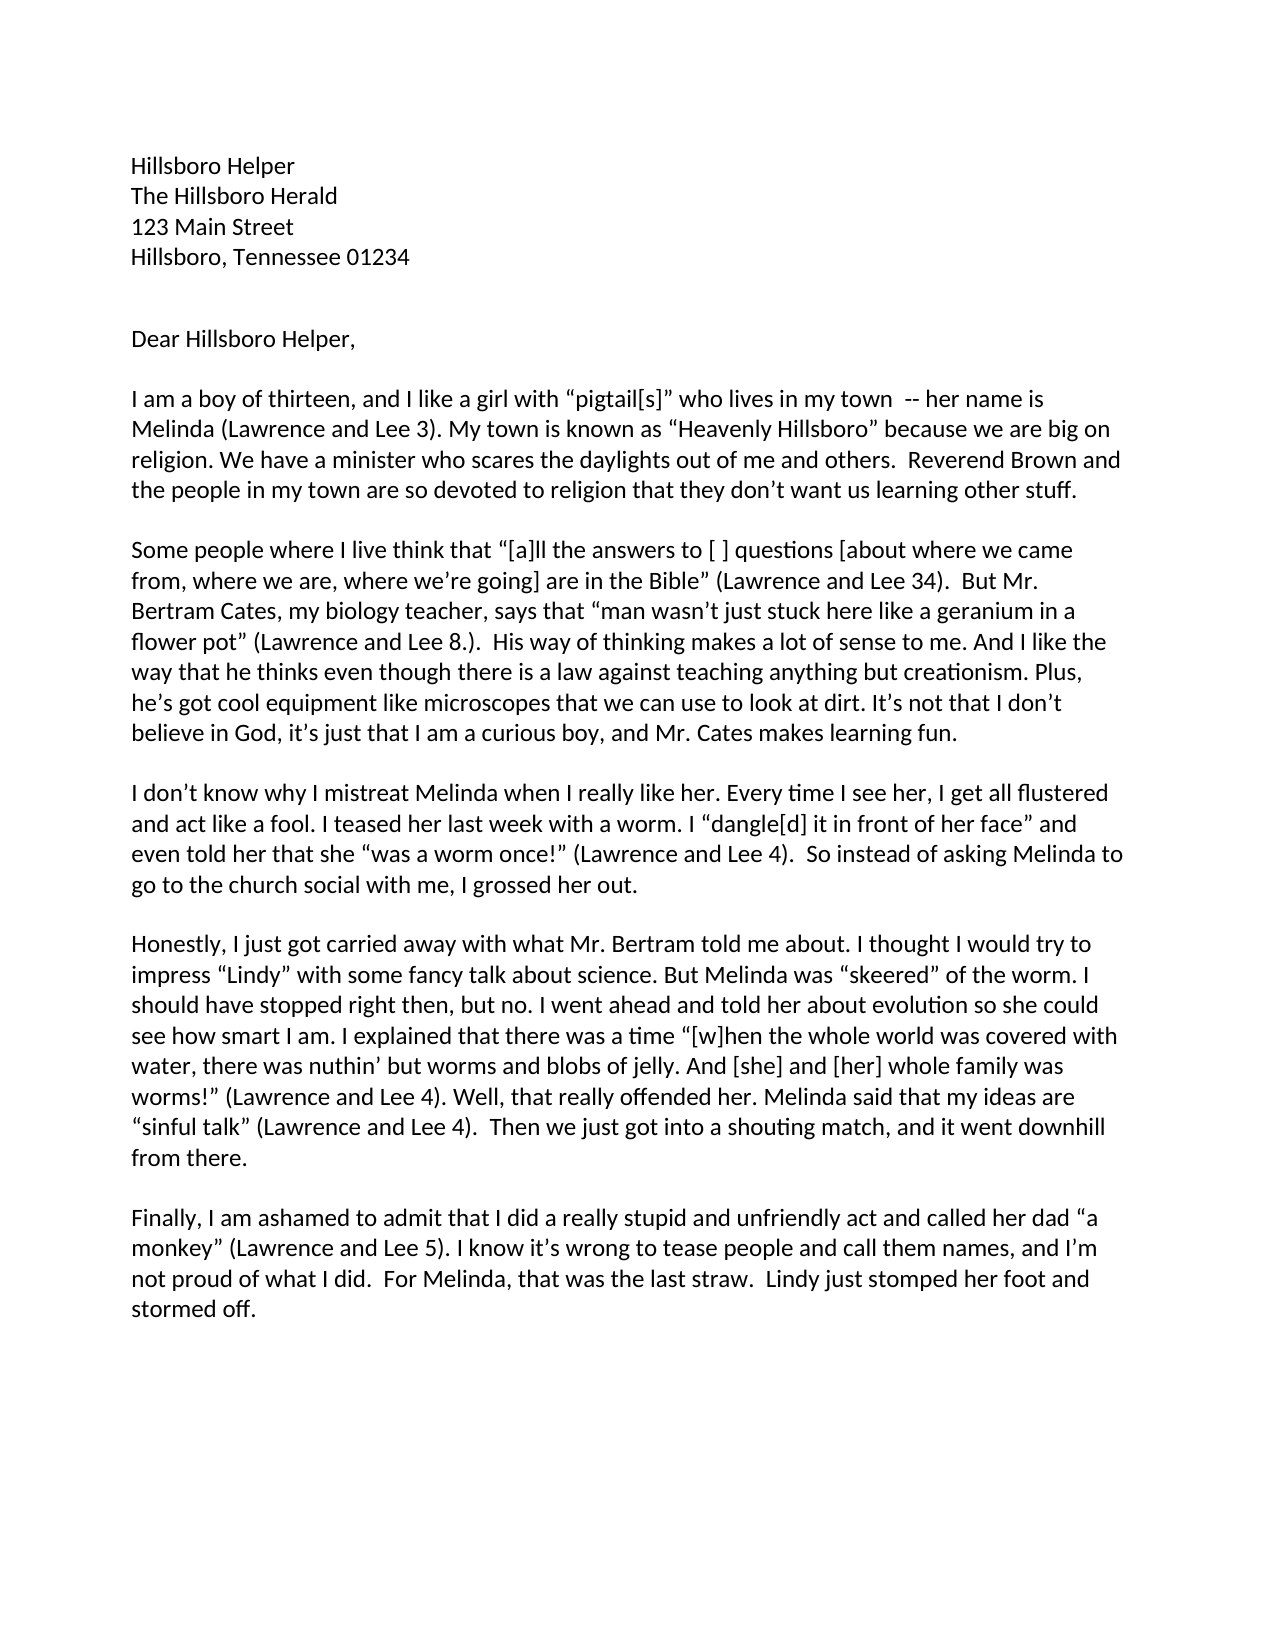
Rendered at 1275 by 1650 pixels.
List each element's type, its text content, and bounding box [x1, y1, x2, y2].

text The Hillsboro Herald [131, 181, 1125, 211]
text I don’t know why I mistreat Melinda when I really like her. Every time I see her, I get all flustered and act like a fool. I teased her last week with a worm. I “dangle[d] it in front of her face” and even told her that she “was a worm once!” (Lawrence and Lee 4). So instead of asking Melinda to go to the church social with me, I grossed her out. [131, 777, 1125, 899]
text 123 Main Street [131, 211, 1125, 242]
text Honestly, I just got carried away with what Mr. Bertram told me about. I thought I would try to impress “Lindy” with some fancy talk about science. But Melinda was “skeered” of the worm. I should have stopped right then, but no. I went ahead and told her about evolution so she could see how smart I am. I explained that there was a time “[w]hen the whole world was covered with water, there was nuthin’ but worms and blobs of jelly. And [she] and [her] whole family was worms!” (Lawrence and Lee 4). Well, that really offended her. Melinda said that my ideas are “sinful talk” (Lawrence and Lee 4). Then we just got into a shouting match, and it went downhill from there. [131, 928, 1125, 1173]
text I am a boy of thirteen, and I like a girl with “pigtail[s]” who lives in my town -- her name is Melinda (Lawrence and Lee 3). My town is known as “Heavenly Hillsboro” because we are big on religion. We have a minister who scares the daylights out of me and others. Reverend Brown and the people in my town are so devoted to religion that they don’t want us learning other stuff. [131, 383, 1125, 505]
text Hillsboro Helper [131, 150, 1125, 181]
text Some people where I live think that “[a]ll the answers to [ ] questions [about where we came from, where we are, where we’re going] are in the Bible” (Lawrence and Lee 34). But Mr. Bertram Cates, my biology teacher, says that “man wasn’t just stuck here like a geranium in a flower pot” (Lawrence and Lee 8.). His way of thinking makes a lot of sense to me. And I like the way that he thinks even though there is a law against teaching anything but creationism. Plus, he’s got cool equipment like microscopes that we can use to look at dirt. It’s not that I don’t believe in God, it’s just that I am a curious boy, and Mr. Cates makes learning fun. [131, 534, 1125, 748]
text Finally, I am ashamed to admit that I did a really stupid and unfriendly act and called her dad “a monkey” (Lawrence and Lee 5). I know it’s wrong to tease people and call them names, and I’m not proud of what I did. For Melinda, that was the last straw. Lindy just stomped her foot and stormed off. [131, 1202, 1125, 1324]
text Dear Hillsboro Helper, [131, 323, 1125, 354]
text Hillsboro, Tennessee 01234 [131, 242, 1125, 272]
